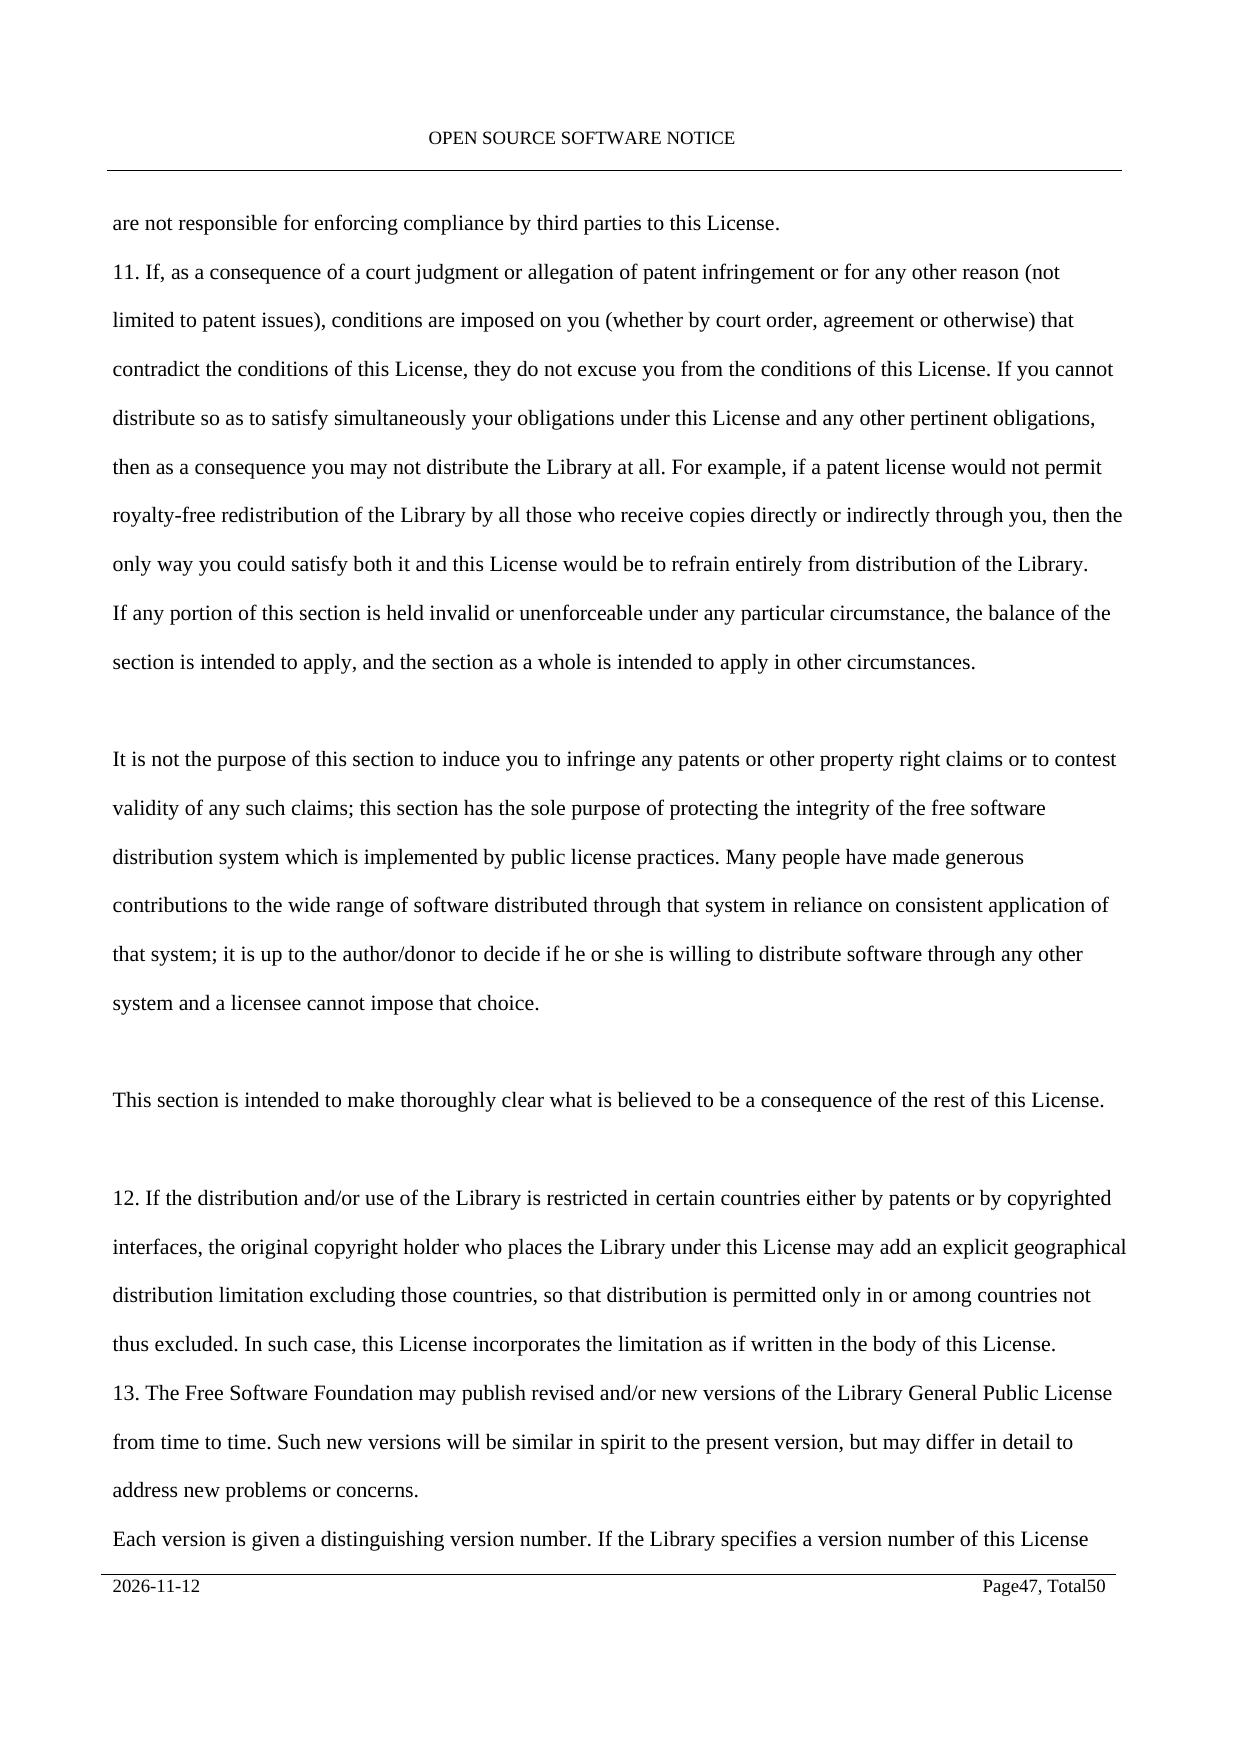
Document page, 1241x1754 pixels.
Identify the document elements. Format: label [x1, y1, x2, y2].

text [112, 206, 1128, 1555]
